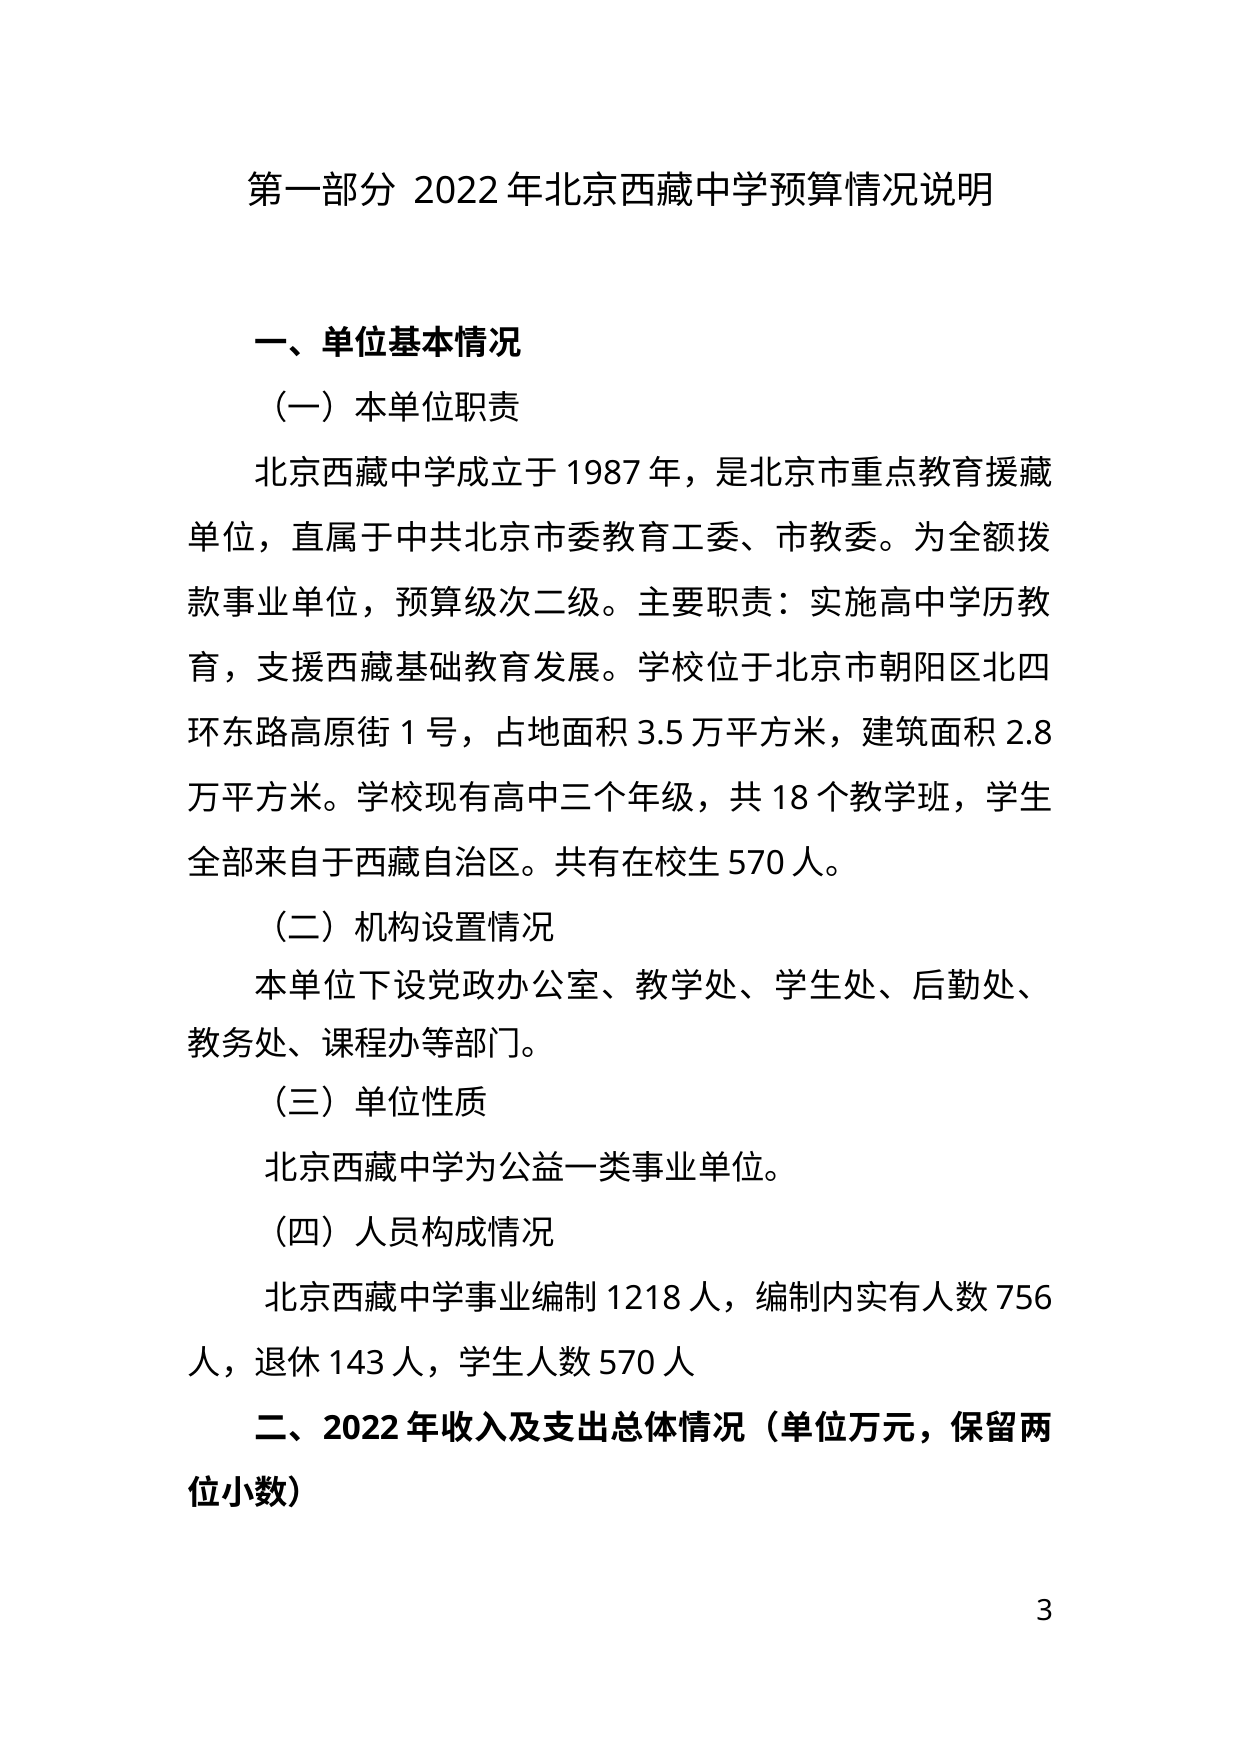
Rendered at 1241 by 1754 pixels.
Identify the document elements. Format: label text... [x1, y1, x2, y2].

text 二、2022年收入及支出总体情况（单位万元，保留两位小数） [187, 1392, 1053, 1522]
text 北京西藏中学成立于1987年，是北京市重点教育援藏单位，直属于中共北京市委教育工委、市教委。为全额拨款事业单位，预算级次二级。主要职责：实施高中学历教育，支援西藏基础教育发展。学校位于北京市朝阳区北四环东路高原街1号，占地面积3.5万平方米，建筑面积2.8万平方米。学校现有高中三个年级，共18个教学班，学生全部来自于西藏自治区。共有在校生570人。 [187, 437, 1053, 892]
text （三）单位性质 [187, 1067, 1053, 1132]
text （四）人员构成情况 [187, 1197, 1053, 1262]
text （一）本单位职责 [187, 372, 1053, 437]
text 本单位下设党政办公室、教学处、学生处、后勤处、教务处、课程办等部门。 [187, 951, 1053, 1067]
text 一、单位基本情况 [187, 307, 1053, 372]
text 北京西藏中学事业编制1218人，编制内实有人数756人，退休143人，学生人数570人 [187, 1262, 1053, 1392]
text （二）机构设置情况 [187, 892, 1053, 951]
text 第一部分 2022年北京西藏中学预算情况说明 [187, 155, 1053, 220]
text 北京西藏中学为公益一类事业单位。 [187, 1132, 1053, 1197]
